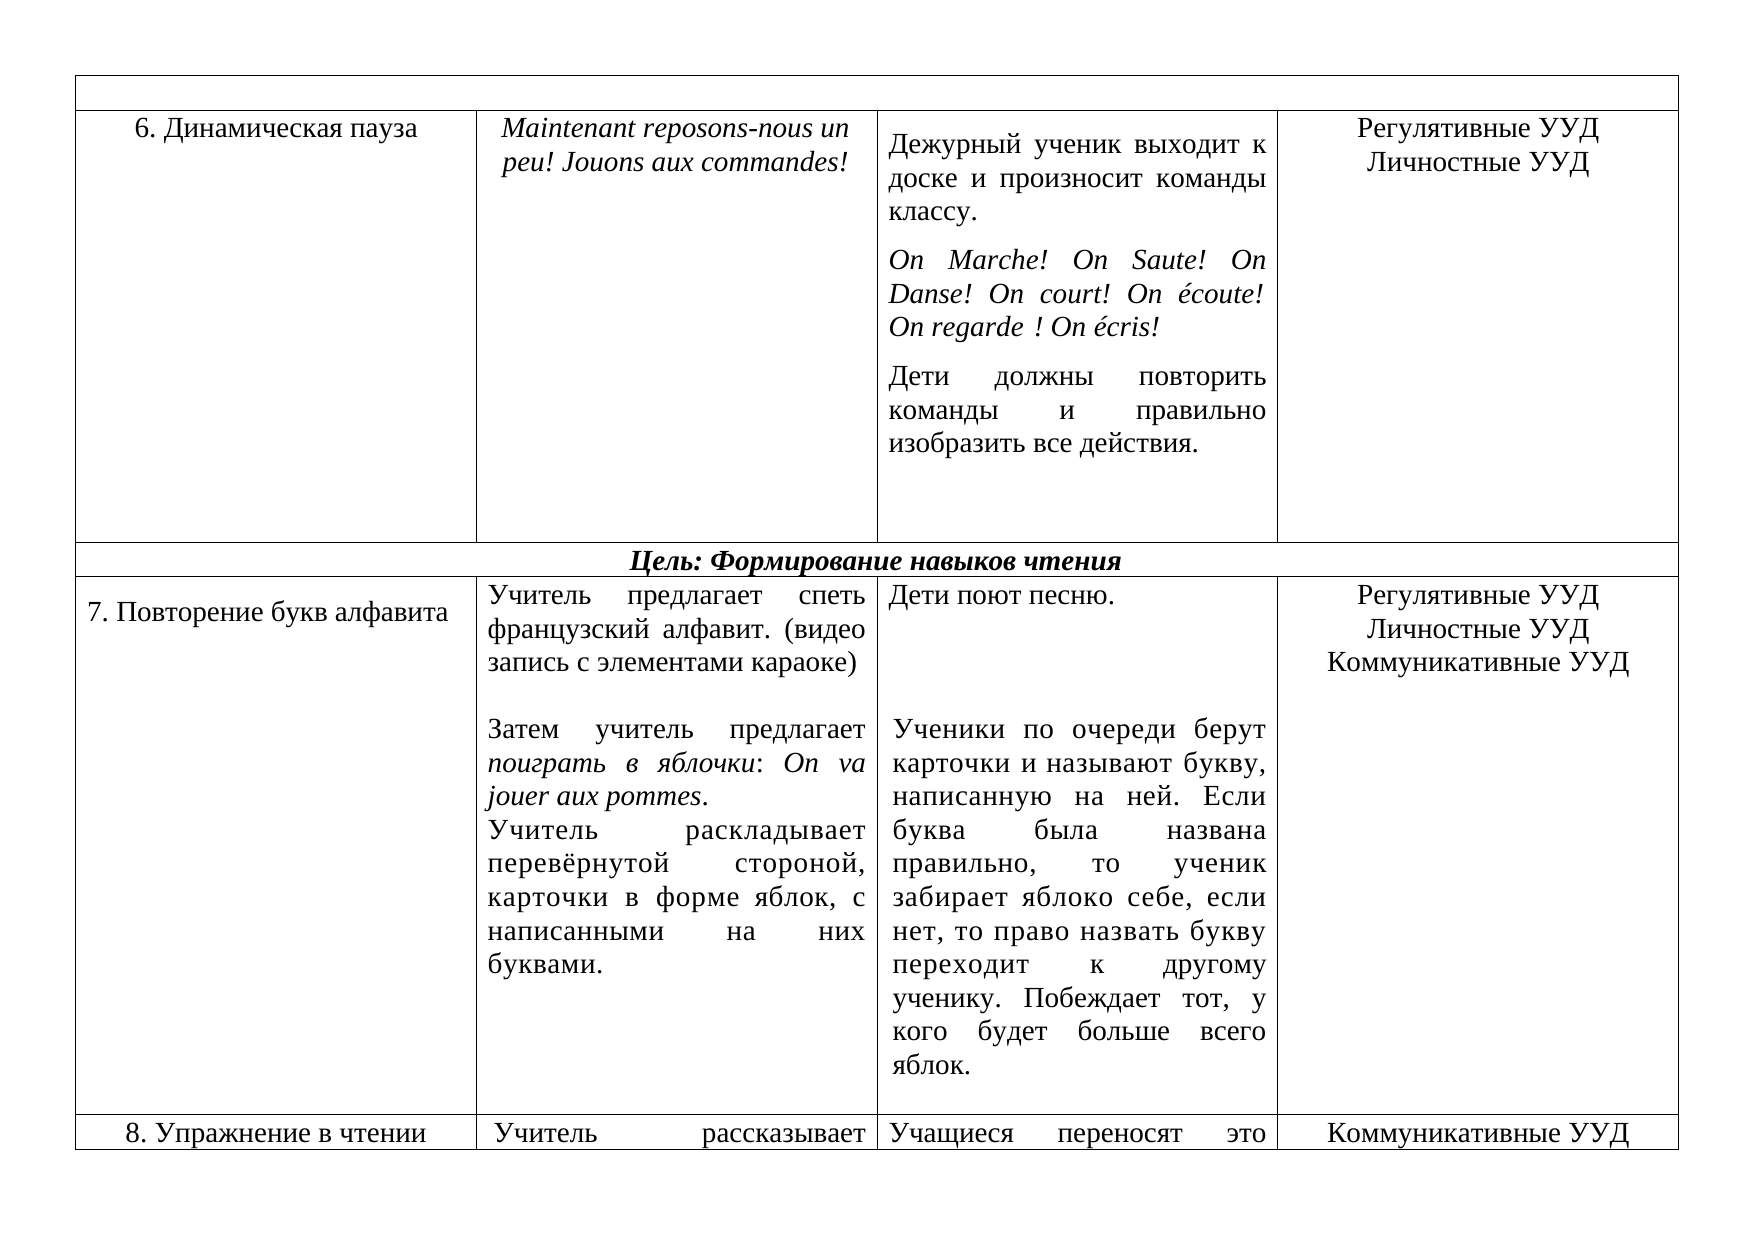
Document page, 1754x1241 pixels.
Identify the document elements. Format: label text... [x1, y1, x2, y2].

table_cell Учитель предлагает спеть французский алфавит. (видео запись с элементами караоке) Затем учитель предлагает поиграть в яблочки: On va jouer aux pommes. Учитель раскладывает перевёрнутой стороной, карточки в форме яблок, с написанными на них буквами. [477, 577, 877, 1114]
table_cell Цель: Формирование навыков чтения [76, 543, 1678, 576]
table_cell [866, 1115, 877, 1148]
table_cell 6. Динамическая пауза [76, 111, 476, 542]
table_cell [76, 1115, 476, 1148]
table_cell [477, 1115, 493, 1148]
table_cell Дети поют песню. Ученики по очереди берут карточки и называют букву, написанную на ней. Если буква была названа правильно, то ученик забирает яблоко себе, если нет, то право назвать букву переходит к другому ученику. Побеждает тот, у кого будет больше всего яблок. [878, 577, 1277, 1114]
table_cell Регулятивные УУД Личностные УУД Коммуникативные УУД [1278, 577, 1678, 1114]
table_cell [1278, 1115, 1678, 1148]
table_cell 7. Повторение букв алфавита [76, 577, 476, 1114]
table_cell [878, 1115, 1277, 1148]
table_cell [76, 76, 1678, 109]
table_cell Maintenant reposons-nous un peu! Jouons aux commandes! [477, 111, 877, 542]
table_cell Регулятивные УУД Личностные УУД [1278, 111, 1678, 542]
table_cell Дежурный ученик выходит к доске и произносит команды классу. On Marche! On Saute! On Danse! On court! On écoute! On regarde ! On écris! Дети должны повторить команды и правильно изобразить все действия. [878, 111, 1277, 542]
